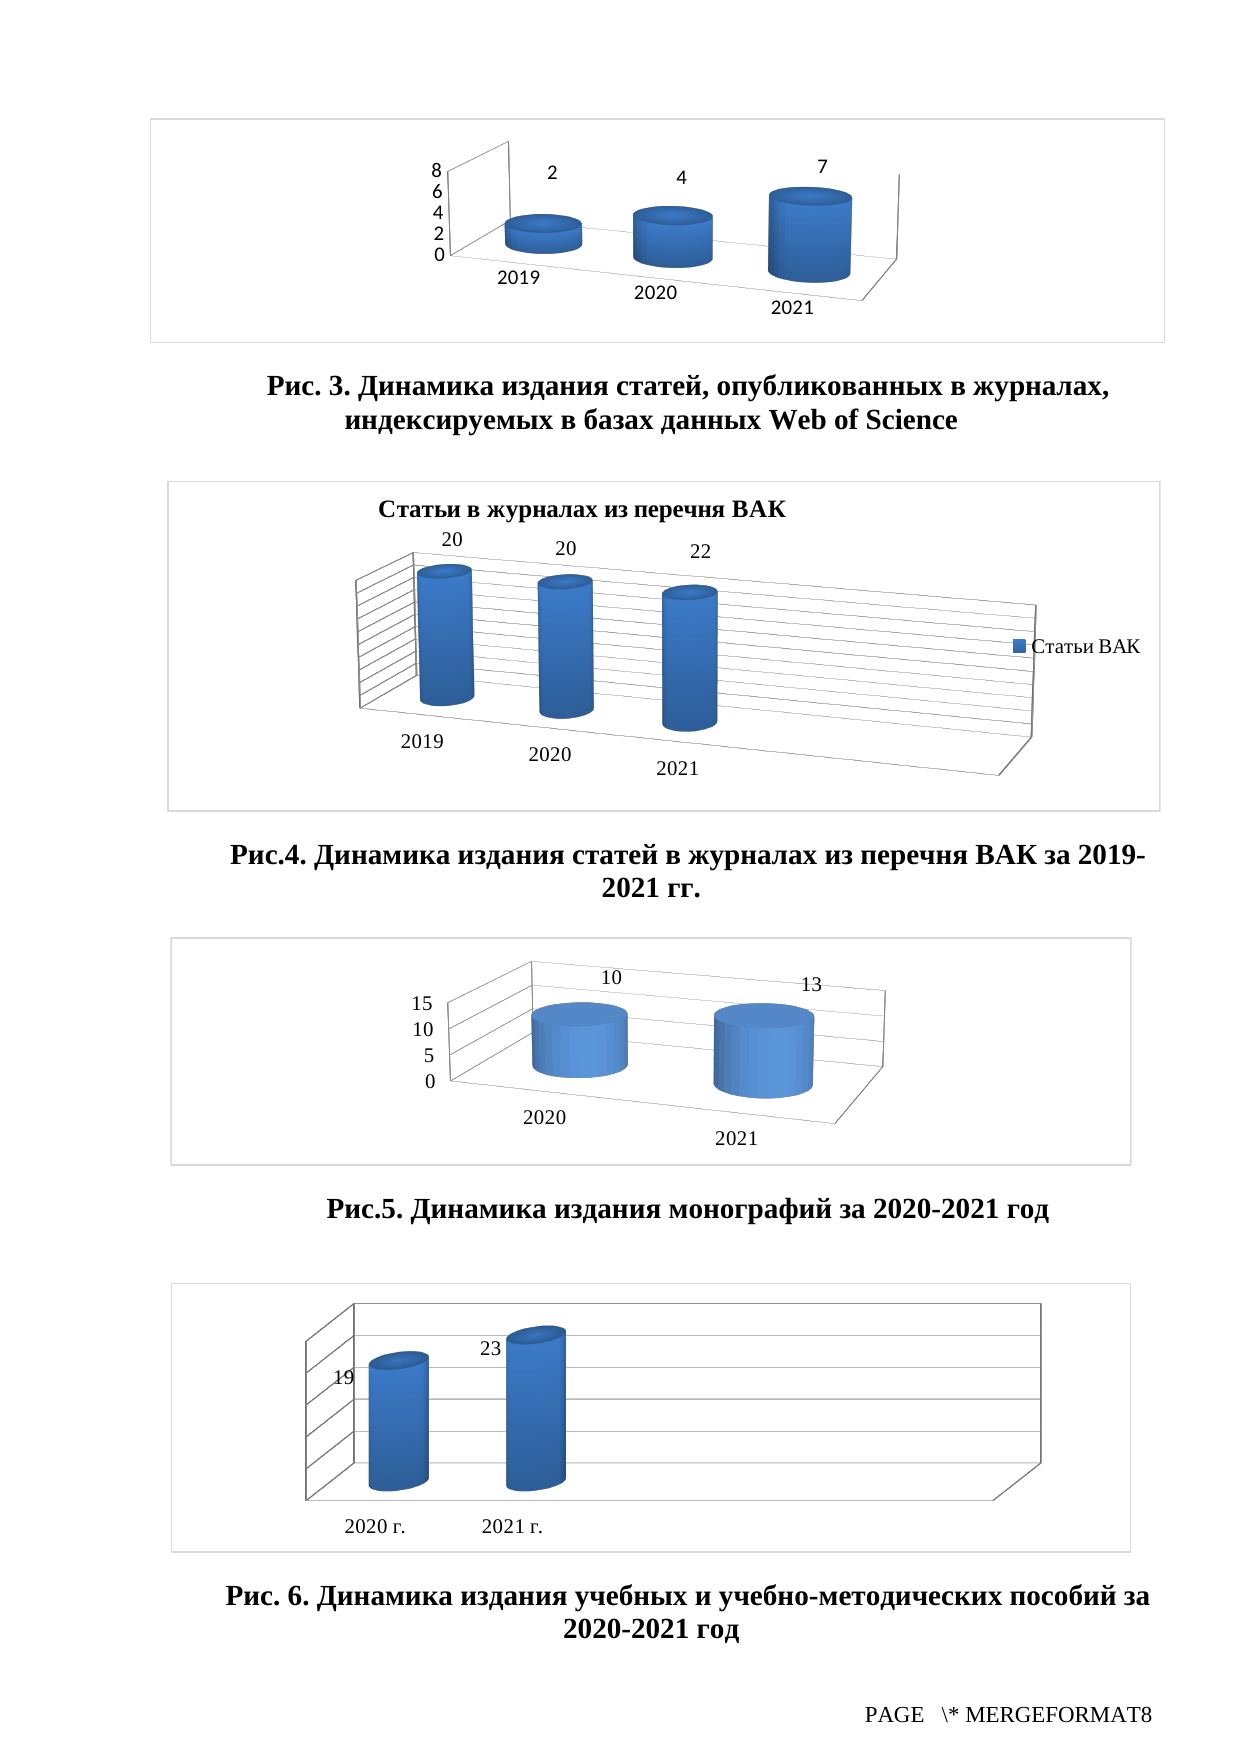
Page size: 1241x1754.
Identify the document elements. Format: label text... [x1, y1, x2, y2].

text Рис.4. Динамика издания статей в журналах из перечня ВАК за 2019-2021 гг. [150, 494, 1152, 904]
text Рис. 6. Динамика издания учебных и учебно-методических пособий за 2020-2021 год [150, 1578, 1152, 1645]
text Рис. 3. Динамика издания статей, опубликованных в журналах, индексируемых в базах данных Web of Science [150, 368, 1152, 435]
text Рис.5. Динамика издания монографий за 2020-2021 год [150, 1191, 1152, 1224]
